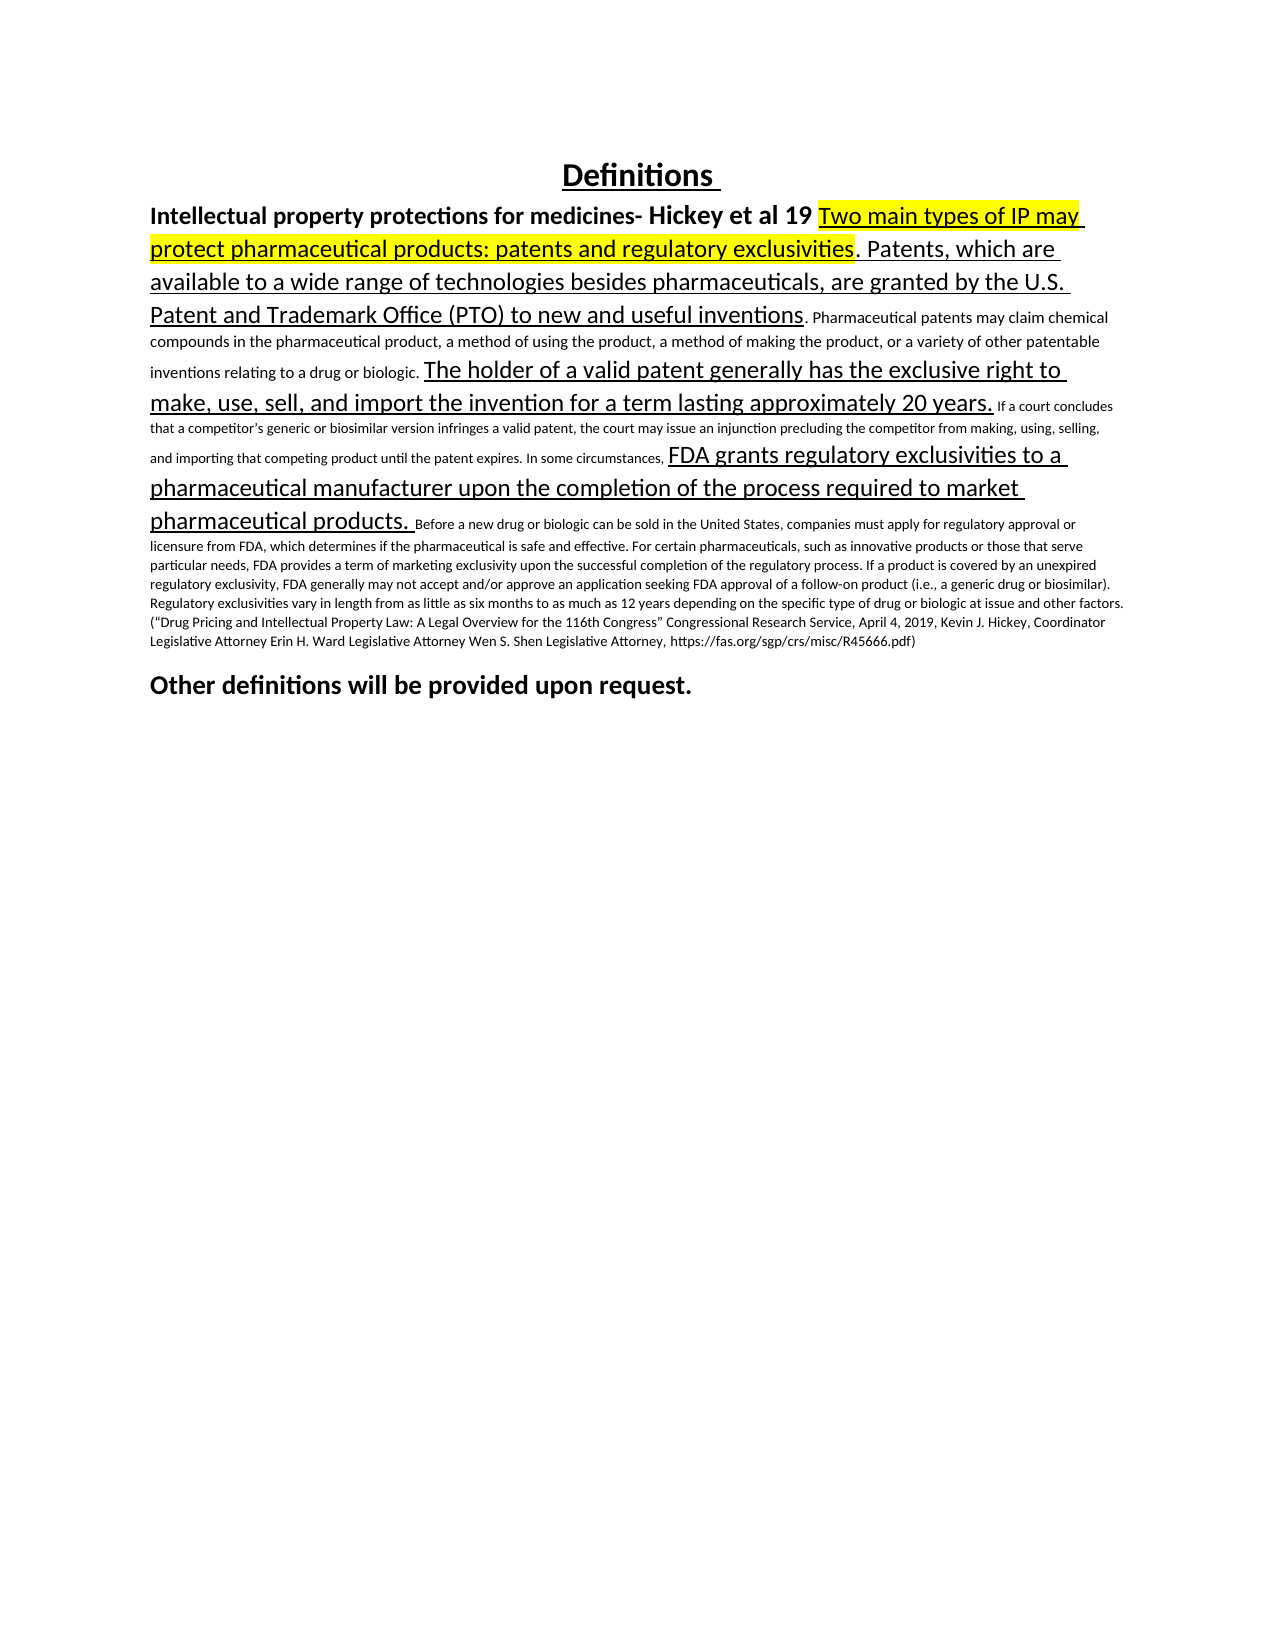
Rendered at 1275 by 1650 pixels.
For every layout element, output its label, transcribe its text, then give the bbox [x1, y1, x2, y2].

subtitle Other definitions will be provided upon request. [150, 668, 1125, 702]
subtitle Definitions [150, 154, 1125, 195]
text Intellectual property protections for medicines- Hickey et al 19 Two main types of IP may protect pharmaceutical products: patents and regulatory exclusivities. Patents, which are available to a wide range of technologies besides pharmaceuticals, are granted by the U.S. Patent and Trademark Office (PTO) to new and useful inventions. Pharmaceutical patents may claim chemical compounds in the pharmaceutical product, a method of using the product, a method of making the product, or a variety of other patentable inventions relating to a drug or biologic. The holder of a valid patent generally has the exclusive right to make, use, sell, and import the invention for a term lasting approximately 20 years. If a court concludes that a competitor’s generic or biosimilar version infringes a valid patent, the court may issue an injunction precluding the competitor from making, using, selling, and importing that competing product until the patent expires. In some circumstances, FDA grants regulatory exclusivities to a pharmaceutical manufacturer upon the completion of the process required to market pharmaceutical products. Before a new drug or biologic can be sold in the United States, companies must apply for regulatory approval or licensure from FDA, which determines if the pharmaceutical is safe and effective. For certain pharmaceuticals, such as innovative products or those that serve particular needs, FDA provides a term of marketing exclusivity upon the successful completion of the regulatory process. If a product is covered by an unexpired regulatory exclusivity, FDA generally may not accept and/or approve an application seeking FDA approval of a follow-on product (i.e., a generic drug or biosimilar). Regulatory exclusivities vary in length from as little as six months to as much as 12 years depending on the specific type of drug or biologic at issue and other factors. (“Drug Pricing and Intellectual Property Law: A Legal Overview for the 116th Congress” Congressional Research Service, April 4, 2019, Kevin J. Hickey, Coordinator Legislative Attorney Erin H. Ward Legislative Attorney Wen S. Shen Legislative Attorney, https://fas.org/sgp/crs/misc/R45666.pdf) [150, 198, 1125, 651]
